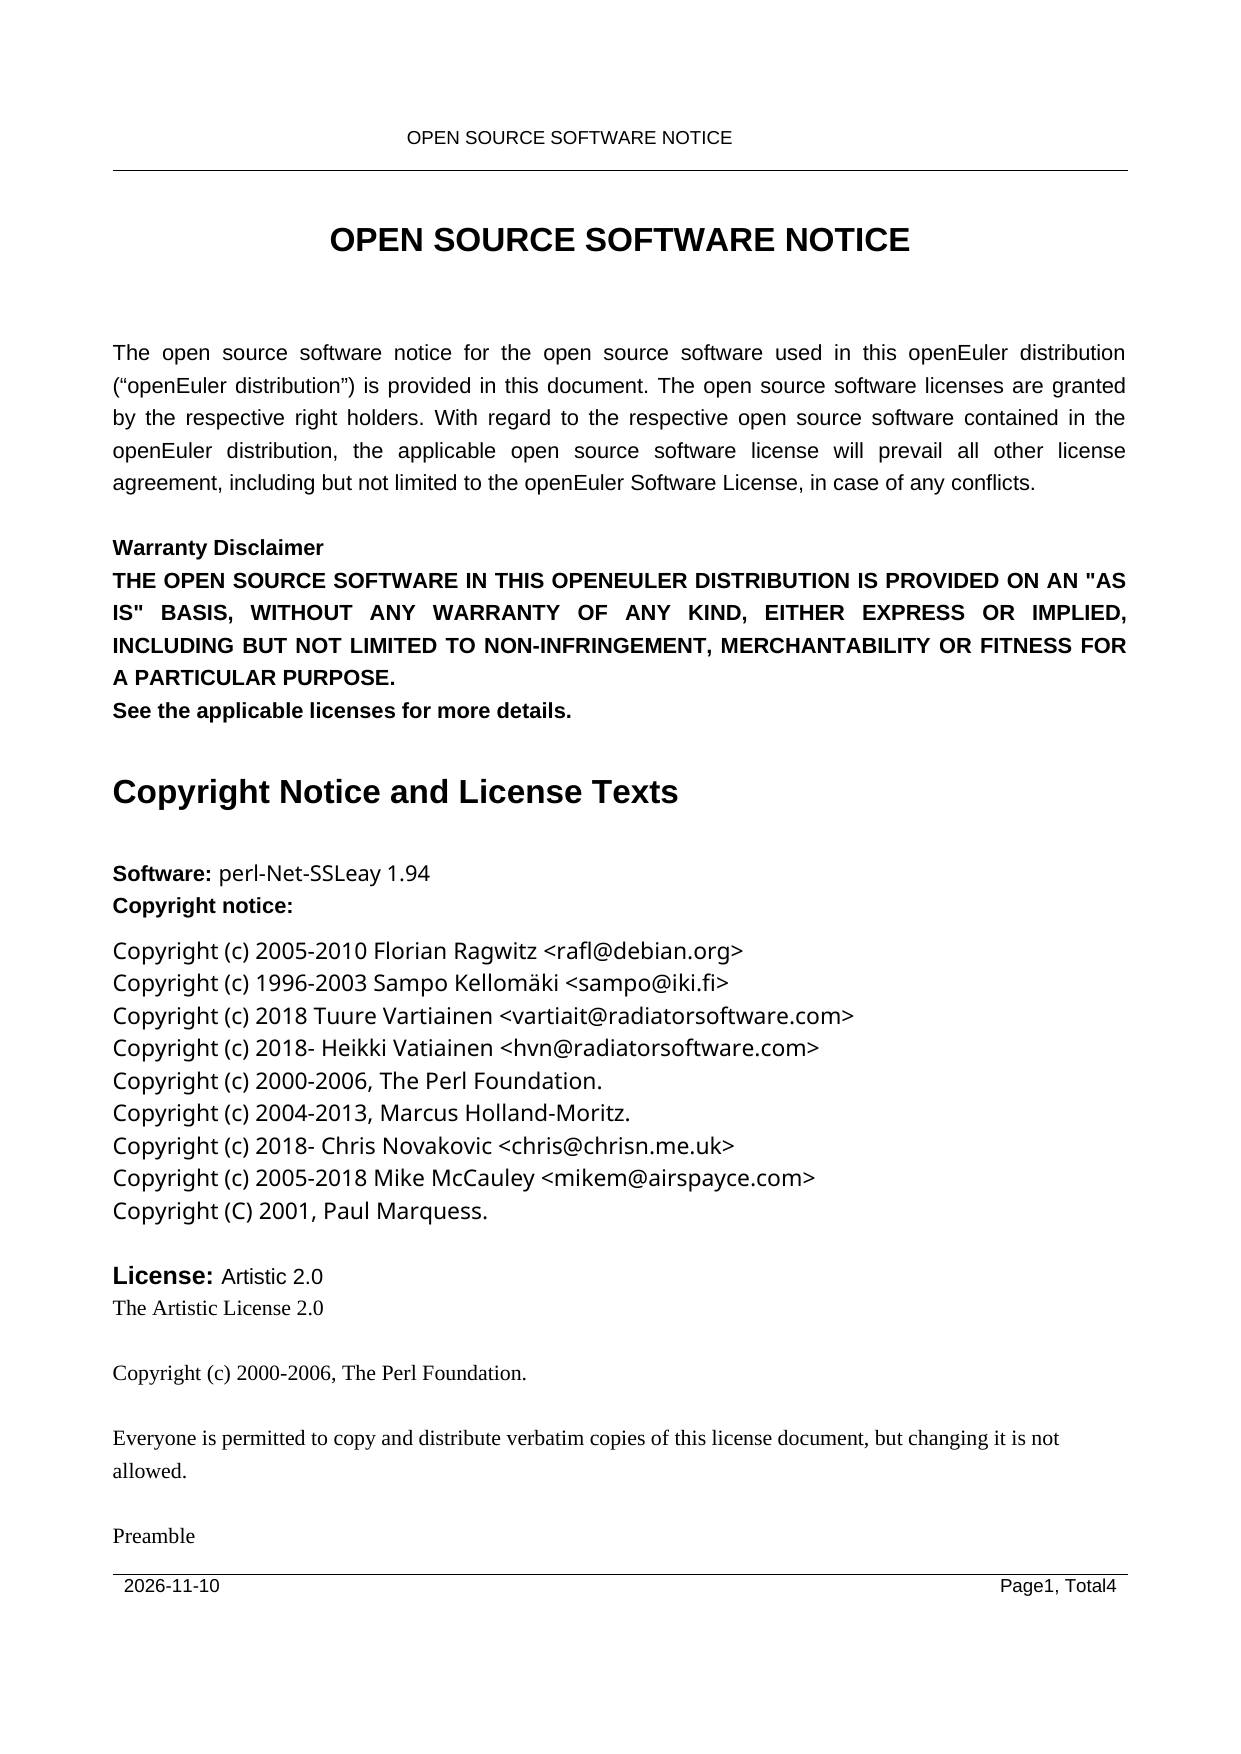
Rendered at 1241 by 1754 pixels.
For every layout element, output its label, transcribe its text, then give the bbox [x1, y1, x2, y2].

text Copyright Notice and License Texts [112, 759, 1128, 824]
text Copyright notice: [112, 889, 1128, 921]
text THE OPEN SOURCE SOFTWARE IN THIS OPENEULER DISTRIBUTION IS PROVIDED ON AN "AS IS" BASIS, WITHOUT ANY WARRANTY OF ANY KIND, EITHER EXPRESS OR IMPLIED, INCLUDING BUT NOT LIMITED TO NON-INFRINGEMENT, MERCHANTABILITY OR FITNESS FOR A PARTICULAR PURPOSE. See the applicable licenses for more details. [112, 564, 1128, 726]
text The open source software notice for the open source software used in this openEuler distribution (“openEuler distribution”) is provided in this document. The open source software licenses are granted by the respective right holders. With regard to the respective open source software contained in the openEuler distribution, the applicable open source software license will prevail all other license agreement, including but not limited to the openEuler Software License, in case of any conflicts. [112, 336, 1128, 499]
text Warranty Disclaimer [112, 531, 1128, 564]
text License: Artistic 2.0 [112, 1259, 1128, 1291]
text Copyright (c) 2005-2010 Florian Ragwitz <rafl@debian.org> Copyright (c) 1996-2003 Sampo Kellomäki <sampo@iki.fi> Copyright (c) 2018 Tuure Vartiainen <vartiait@radiatorsoftware.com> Copyright (c) 2018- Heikki Vatiainen <hvn@radiatorsoftware.com> Copyright (c) 2000-2006, The Perl Foundation. Copyright (c) 2004-2013, Marcus Holland-Moritz. Copyright (c) 2018- Chris Novakovic <chris@chrisn.me.uk> Copyright (c) 2005-2018 Mike McCauley <mikem@airspayce.com> Copyright (C) 2001, Paul Marquess. [112, 934, 1128, 1259]
text Everyone is permitted to copy and distribute verbatim copies of this license document, but changing it is not allowed. [112, 1421, 1128, 1486]
text Copyright (c) 2000-2006, The Perl Foundation. [112, 1356, 1128, 1389]
title Software: perl-Net-SSLeay 1.94 [112, 856, 1128, 889]
text OPEN SOURCE SOFTWARE NOTICE [112, 206, 1128, 271]
text Preamble [112, 1519, 1128, 1551]
text The Artistic License 2.0 [112, 1291, 1128, 1324]
